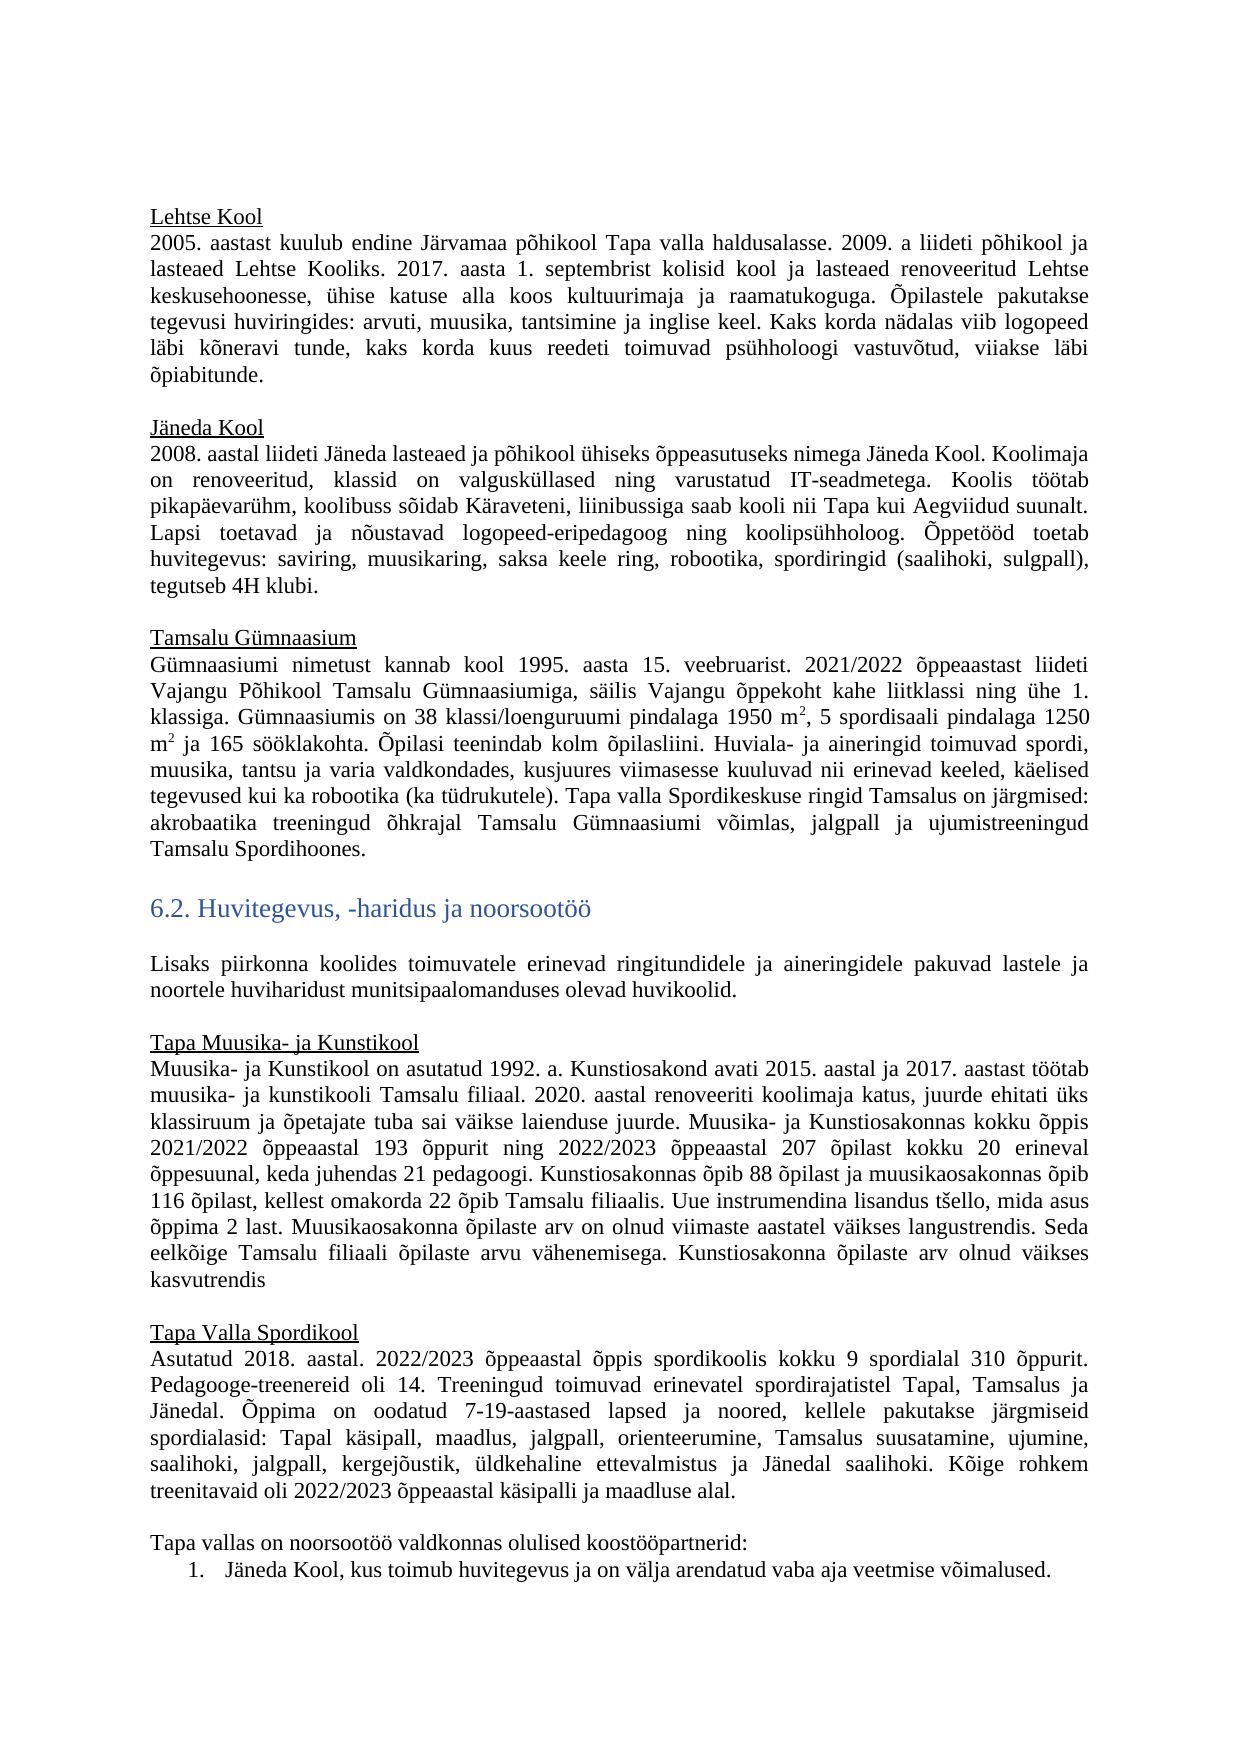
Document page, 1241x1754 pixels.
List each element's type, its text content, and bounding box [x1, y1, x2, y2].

text 2005. aastast kuulub endine Järvamaa põhikool Tapa valla haldusalasse. 2009. a liideti põhikool ja lasteaed Lehtse Kooliks. 2017. aasta 1. septembrist kolisid kool ja lasteaed renoveeritud Lehtse keskusehoonesse, ühise katuse alla koos kultuurimaja ja raamatukoguga. Õpilastele pakutakse tegevusi huviringides: arvuti, muusika, tantsimine ja inglise keel. Kaks korda nädalas viib logopeed läbi kõneravi tunde, kaks korda kuus reedeti toimuvad psühholoogi vastuvõtud, viiakse läbi õpiabitunde. [150, 229, 1090, 387]
text Jäneda Kool [150, 413, 1090, 440]
subtitle 6.2. Huvitegevus, -haridus ja noorsootöö [150, 892, 1090, 923]
text Tapa Valla Spordikool [150, 1318, 1090, 1345]
text Tamsalu Gümnaasium [150, 624, 1090, 651]
text 2008. aastal liideti Jäneda lasteaed ja põhikool ühiseks õppeasutuseks nimega Jäneda Kool. Koolimaja on renoveeritud, klassid on valgusküllased ning varustatud IT-seadmetega. Koolis töötab pikapäevarühm, koolibuss sõidab Käraveteni, liinibussiga saab kooli nii Tapa kui Aegviidud suunalt. Lapsi toetavad ja nõustavad logopeed-eripedagoog ning koolipsühholoog. Õppetööd toetab huvitegevus: saviring, muusikaring, saksa keele ring, robootika, spordiringid (saalihoki, sulgpall), tegutseb 4H klubi. [150, 440, 1090, 598]
text Lisaks piirkonna koolides toimuvatele erinevad ringitundidele ja aineringidele pakuvad lastele ja noortele huviharidust munitsipaalomanduses olevad huvikoolid. [150, 949, 1090, 1002]
text Tapa vallas on noorsootöö valdkonnas olulised koostööpartnerid: [150, 1529, 1090, 1556]
text Asutatud 2018. aastal. 2022/2023 õppeaastal õppis spordikoolis kokku 9 spordialal 310 õppurit. Pedagooge-treenereid oli 14. Treeningud toimuvad erinevatel spordirajatistel Tapal, Tamsalus ja Jänedal. Õppima on oodatud 7-19-aastased lapsed ja noored, kellele pakutakse järgmiseid spordialasid: Tapal käsipall, maadlus, jalgpall, orienteerumine, Tamsalus suusatamine, ujumine, saalihoki, jalgpall, kergejõustik, üldkehaline ettevalmistus ja Jänedal saalihoki. Kõige rohkem treenitavaid oli 2022/2023 õppeaastal käsipalli ja maadluse alal. [150, 1345, 1090, 1503]
list Jäneda Kool, kus toimub huvitegevus ja on välja arendatud vaba aja veetmise võimalused. [187, 1556, 1090, 1582]
text Lehtse Kool [150, 203, 1090, 229]
text Tapa Muusika- ja Kunstikool [150, 1029, 1090, 1055]
text Gümnaasiumi nimetust kannab kool 1995. aasta 15. veebruarist. 2021/2022 õppeaastast liideti Vajangu Põhikool Tamsalu Gümnaasiumiga, säilis Vajangu õppekoht kahe liitklassi ning ühe 1. klassiga. Gümnaasiumis on 38 klassi/loenguruumi pindalaga 1950 m2, 5 spordisaali pindalaga 1250 m2 ja 165 sööklakohta. Õpilasi teenindab kolm õpilasliini. Huviala- ja aineringid toimuvad spordi, muusika, tantsu ja varia valdkondades, kusjuures viimasesse kuuluvad nii erinevad keeled, käelised tegevused kui ka robootika (ka tüdrukutele). Tapa valla Spordikeskuse ringid Tamsalus on järgmised: akrobaatika treeningud õhkrajal Tamsalu Gümnaasiumi võimlas, jalgpall ja ujumistreeningud Tamsalu Spordihoones. [150, 651, 1090, 862]
text Muusika- ja Kunstikool on asutatud 1992. a. Kunstiosakond avati 2015. aastal ja 2017. aastast töötab muusika- ja kunstikooli Tamsalu filiaal. 2020. aastal renoveeriti koolimaja katus, juurde ehitati üks klassiruum ja õpetajate tuba sai väikse laienduse juurde. Muusika- ja Kunstiosakonnas kokku õppis 2021/2022 õppeaastal 193 õppurit ning 2022/2023 õppeaastal 207 õpilast kokku 20 erineval õppesuunal, keda juhendas 21 pedagoogi. Kunstiosakonnas õpib 88 õpilast ja muusikaosakonnas õpib 116 õpilast, kellest omakorda 22 õpib Tamsalu filiaalis. Uue instrumendina lisandus tšello, mida asus õppima 2 last. Muusikaosakonna õpilaste arv on olnud viimaste aastatel väikses langustrendis. Seda eelkõige Tamsalu filiaali õpilaste arvu vähenemisega. Kunstiosakonna õpilaste arv olnud väikses kasvutrendis [150, 1055, 1090, 1292]
